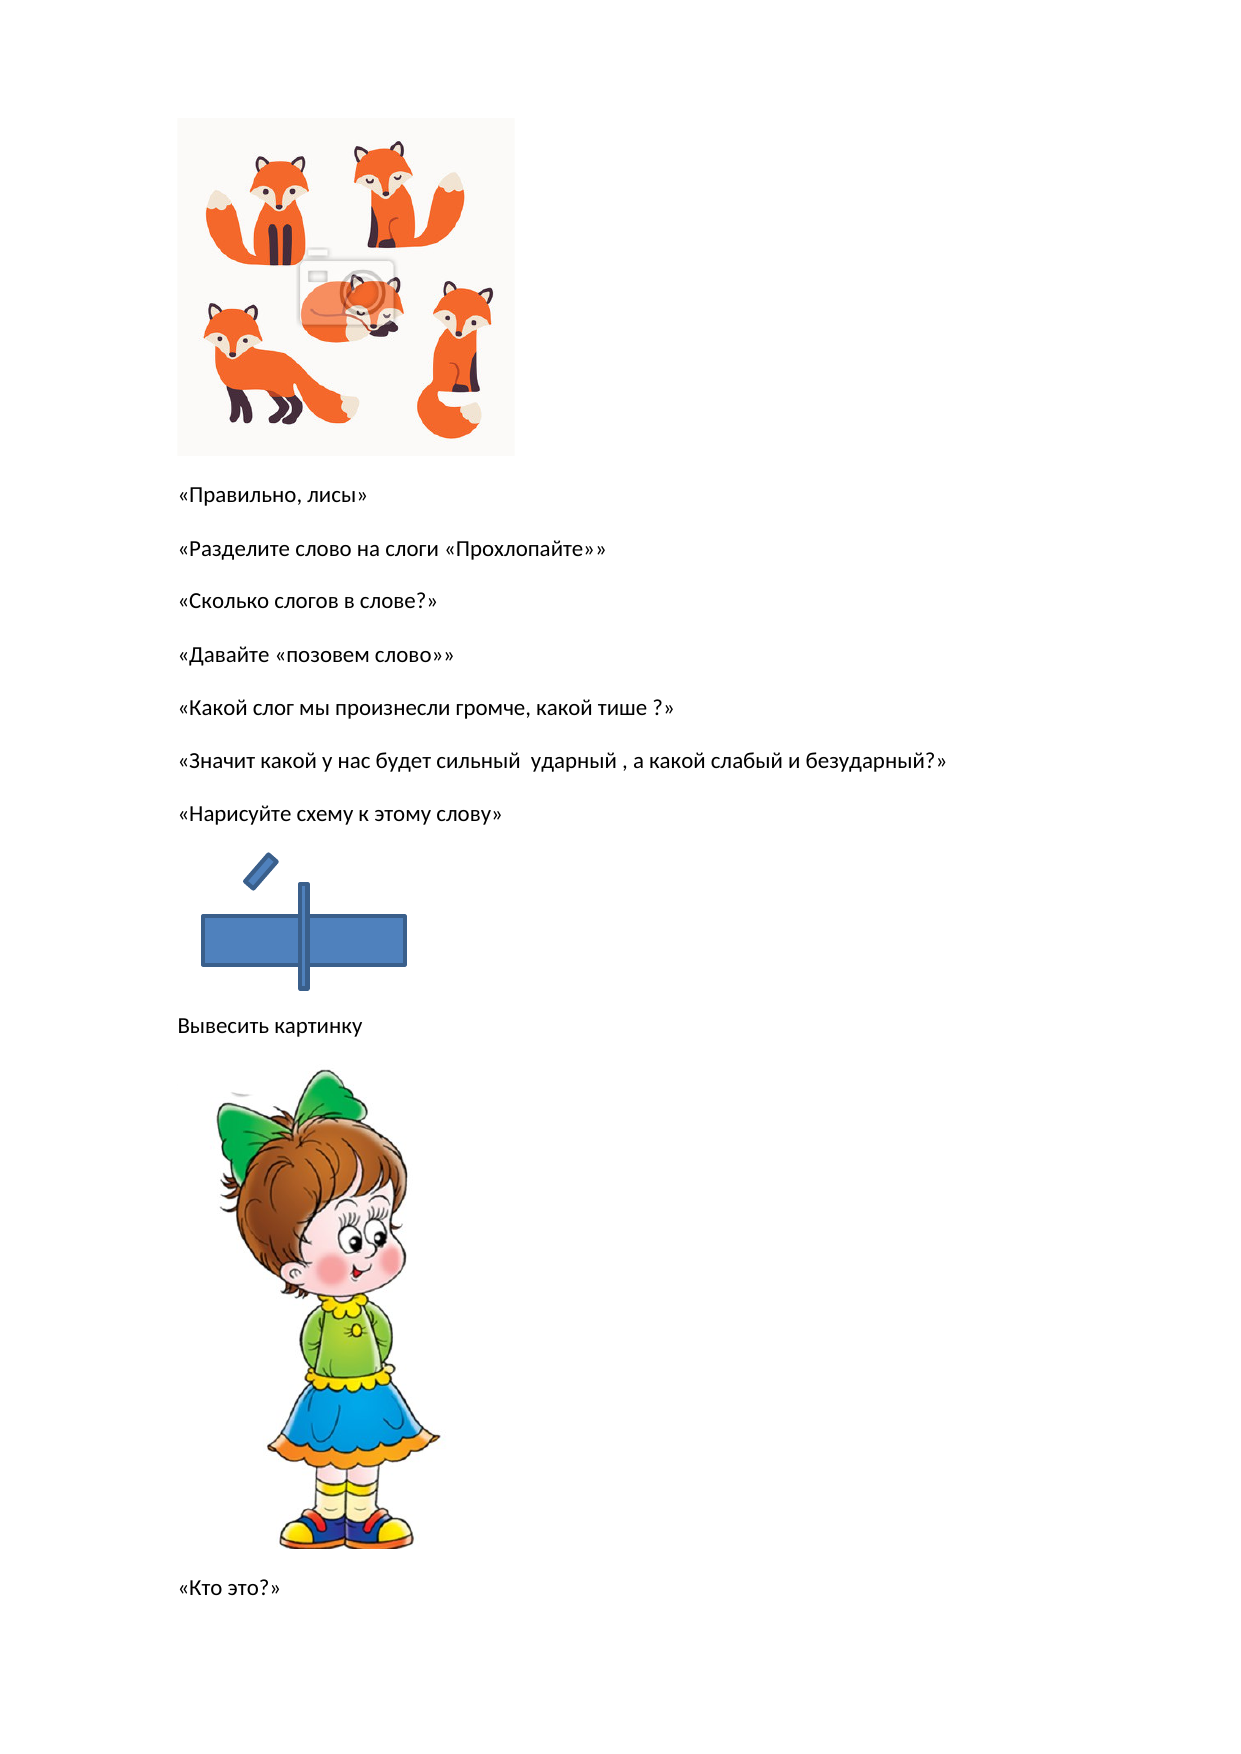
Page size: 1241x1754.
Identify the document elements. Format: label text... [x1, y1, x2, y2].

text «Разделите слово на слоги «Прохлопайте»» [177, 534, 1152, 562]
text «Правильно, лисы» [177, 481, 1152, 509]
text «Какой слог мы произнесли громче, какой тише ?» [177, 693, 1152, 721]
text «Нарисуйте схему к этому слову» [177, 799, 1152, 827]
text «Давайте «позовем слово»» [177, 640, 1152, 668]
text «Значит какой у нас будет сильный ударный , а какой слабый и безударный?» [177, 746, 1152, 774]
text «Кто это?» [177, 1573, 1152, 1601]
picture [177, 118, 515, 456]
text «Сколько слогов в слове?» [177, 587, 1152, 615]
picture [177, 1063, 528, 1549]
text Вывесить картинку [177, 1011, 1152, 1039]
